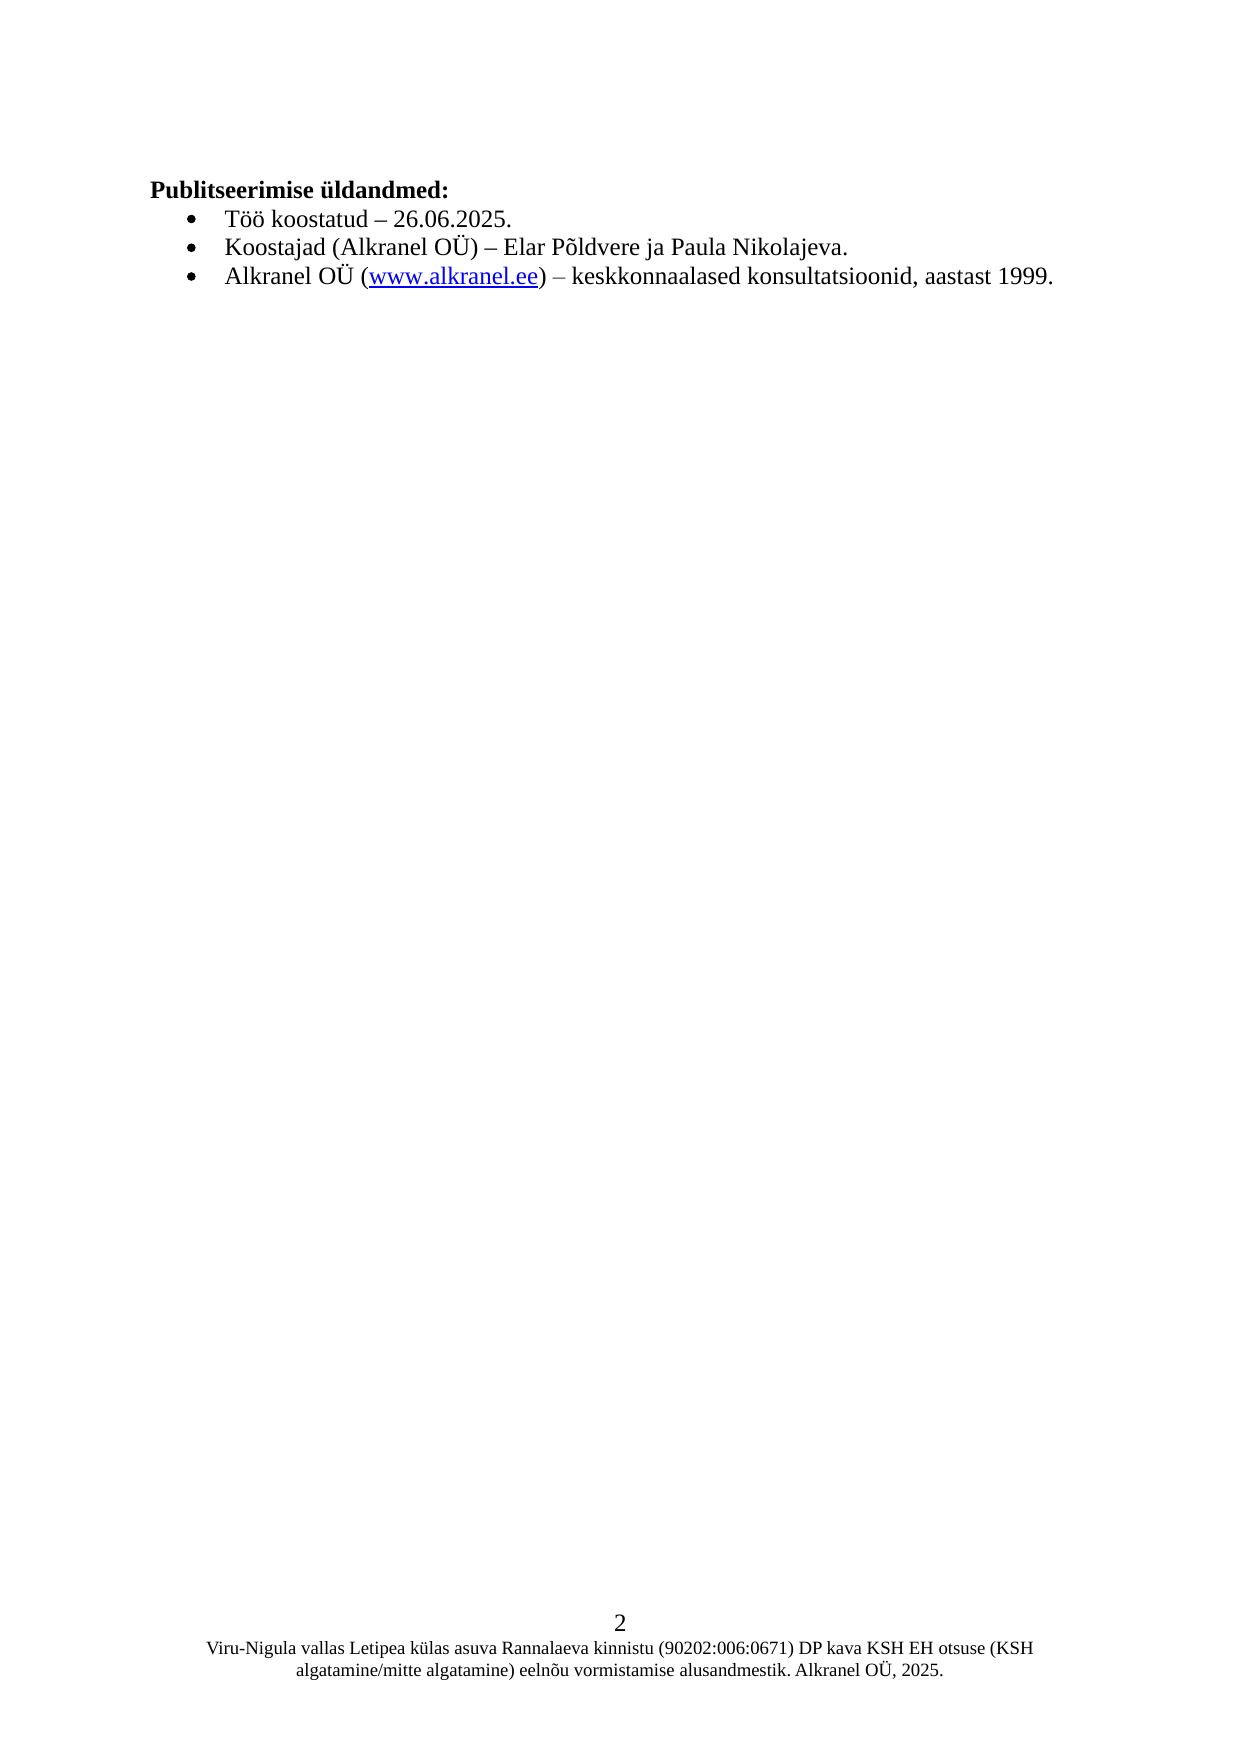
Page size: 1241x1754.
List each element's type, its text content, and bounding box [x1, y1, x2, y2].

list Töö koostatud – 26.06.2025. [187, 204, 1090, 232]
text Publitseerimise üldandmed: [150, 175, 1090, 204]
list Alkranel OÜ (www.alkranel.ee) – keskkonnaalased konsultatsioonid, aastast 1999. [565, 261, 1090, 290]
list Alkranel OÜ (www.alkranel.ee) – keskkonnaalased konsultatsioonid, aastast 1999. [187, 261, 553, 290]
list Koostajad (Alkranel OÜ) – Elar Põldvere ja Paula Nikolajeva. [187, 232, 1090, 261]
